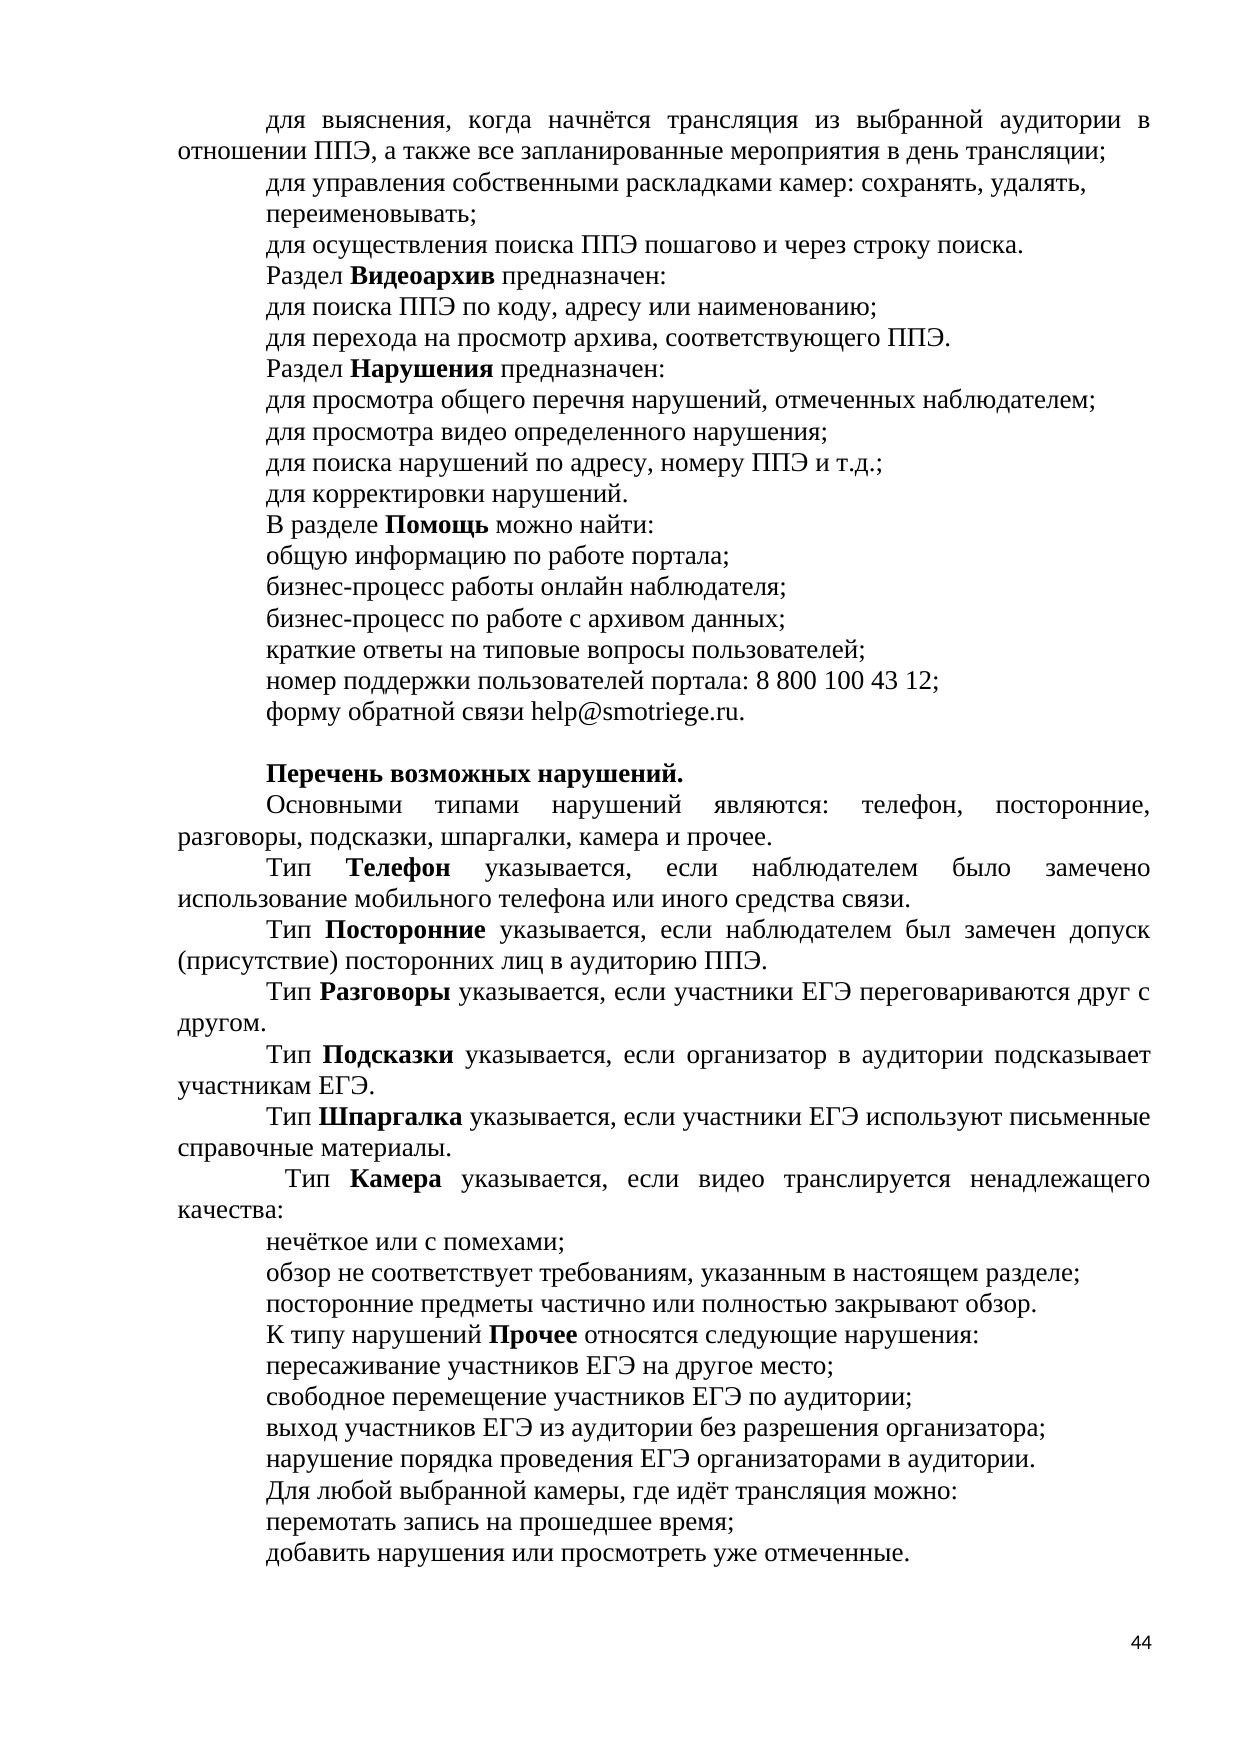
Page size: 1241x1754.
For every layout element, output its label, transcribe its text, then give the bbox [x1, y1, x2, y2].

text бизнес-процесс работы онлайн наблюдателя; [177, 571, 1152, 602]
text Для любой выбранной камеры, где идёт трансляция можно: [177, 1474, 1152, 1505]
text пересаживание участников ЕГЭ на другое место; [177, 1349, 1152, 1380]
text переименовывать; [177, 197, 1152, 228]
text выход участников ЕГЭ из аудитории без разрешения организатора; [177, 1411, 1152, 1443]
text В разделе Помощь можно найти: [177, 508, 1152, 539]
text перемотать запись на прошедшее время; [177, 1505, 1152, 1536]
text для поиска нарушений по адресу, номеру ППЭ и т.д.; [177, 446, 1152, 477]
text для корректировки нарушений. [177, 477, 1152, 508]
text нечёткое или с помехами; [177, 1224, 1152, 1256]
text для перехода на просмотр архива, соответствующего ППЭ. [177, 321, 1152, 352]
text Раздел Нарушения предназначен: [177, 352, 1152, 384]
text Тип Камера указывается, если видео транслируется ненадлежащего качества: [177, 1162, 1152, 1224]
text краткие ответы на типовые вопросы пользователей; [177, 633, 1152, 664]
text для просмотра видео определенного нарушения; [177, 415, 1152, 446]
text Перечень возможных нарушений. [177, 757, 1152, 788]
text для поиска ППЭ по коду, адресу или наименованию; [177, 290, 1152, 321]
text форму обратной связи help@smotriege.ru. [177, 695, 1152, 726]
text Тип Разговоры указывается, если участники ЕГЭ переговариваются друг с другом. [177, 975, 1152, 1038]
text для управления собственными раскладками камер: сохранять, удалять, [177, 166, 1152, 197]
text Раздел Видеоархив предназначен: [177, 259, 1152, 290]
text Тип Шпаргалка указывается, если участники ЕГЭ используют письменные справочные материалы. [177, 1100, 1152, 1162]
text нарушение порядка проведения ЕГЭ организаторами в аудитории. [177, 1443, 1152, 1474]
text общую информацию по работе портала; [177, 539, 1152, 571]
text Тип Телефон указывается, если наблюдателем было замечено использование мобильного телефона или иного средства связи. [177, 851, 1152, 913]
text для осуществления поиска ППЭ пошагово и через строку поиска. [177, 228, 1152, 259]
text свободное перемещение участников ЕГЭ по аудитории; [177, 1380, 1152, 1411]
text номер поддержки пользователей портала: 8 800 100 43 12; [177, 664, 1152, 695]
text для выяснения, когда начнётся трансляция из выбранной аудитории в отношении ППЭ, а также все запланированные мероприятия в день трансляции; [177, 103, 1152, 166]
text Тип Посторонние указывается, если наблюдателем был замечен допуск (присутствие) посторонних лиц в аудиторию ППЭ. [177, 913, 1152, 975]
text для просмотра общего перечня нарушений, отмеченных наблюдателем; [177, 384, 1152, 415]
text К типу нарушений Прочее относятся следующие нарушения: [177, 1318, 1152, 1349]
text бизнес-процесс по работе с архивом данных; [177, 602, 1152, 633]
text Тип Подсказки указывается, если организатор в аудитории подсказывает участникам ЕГЭ. [177, 1038, 1152, 1100]
text Основными типами нарушений являются: телефон, посторонние, разговоры, подсказки, шпаргалки, камера и прочее. [177, 788, 1152, 851]
text посторонние предметы частично или полностью закрывают обзор. [177, 1287, 1152, 1318]
text добавить нарушения или просмотреть уже отмеченные. [177, 1536, 1152, 1567]
text обзор не соответствует требованиям, указанным в настоящем разделе; [177, 1256, 1152, 1287]
